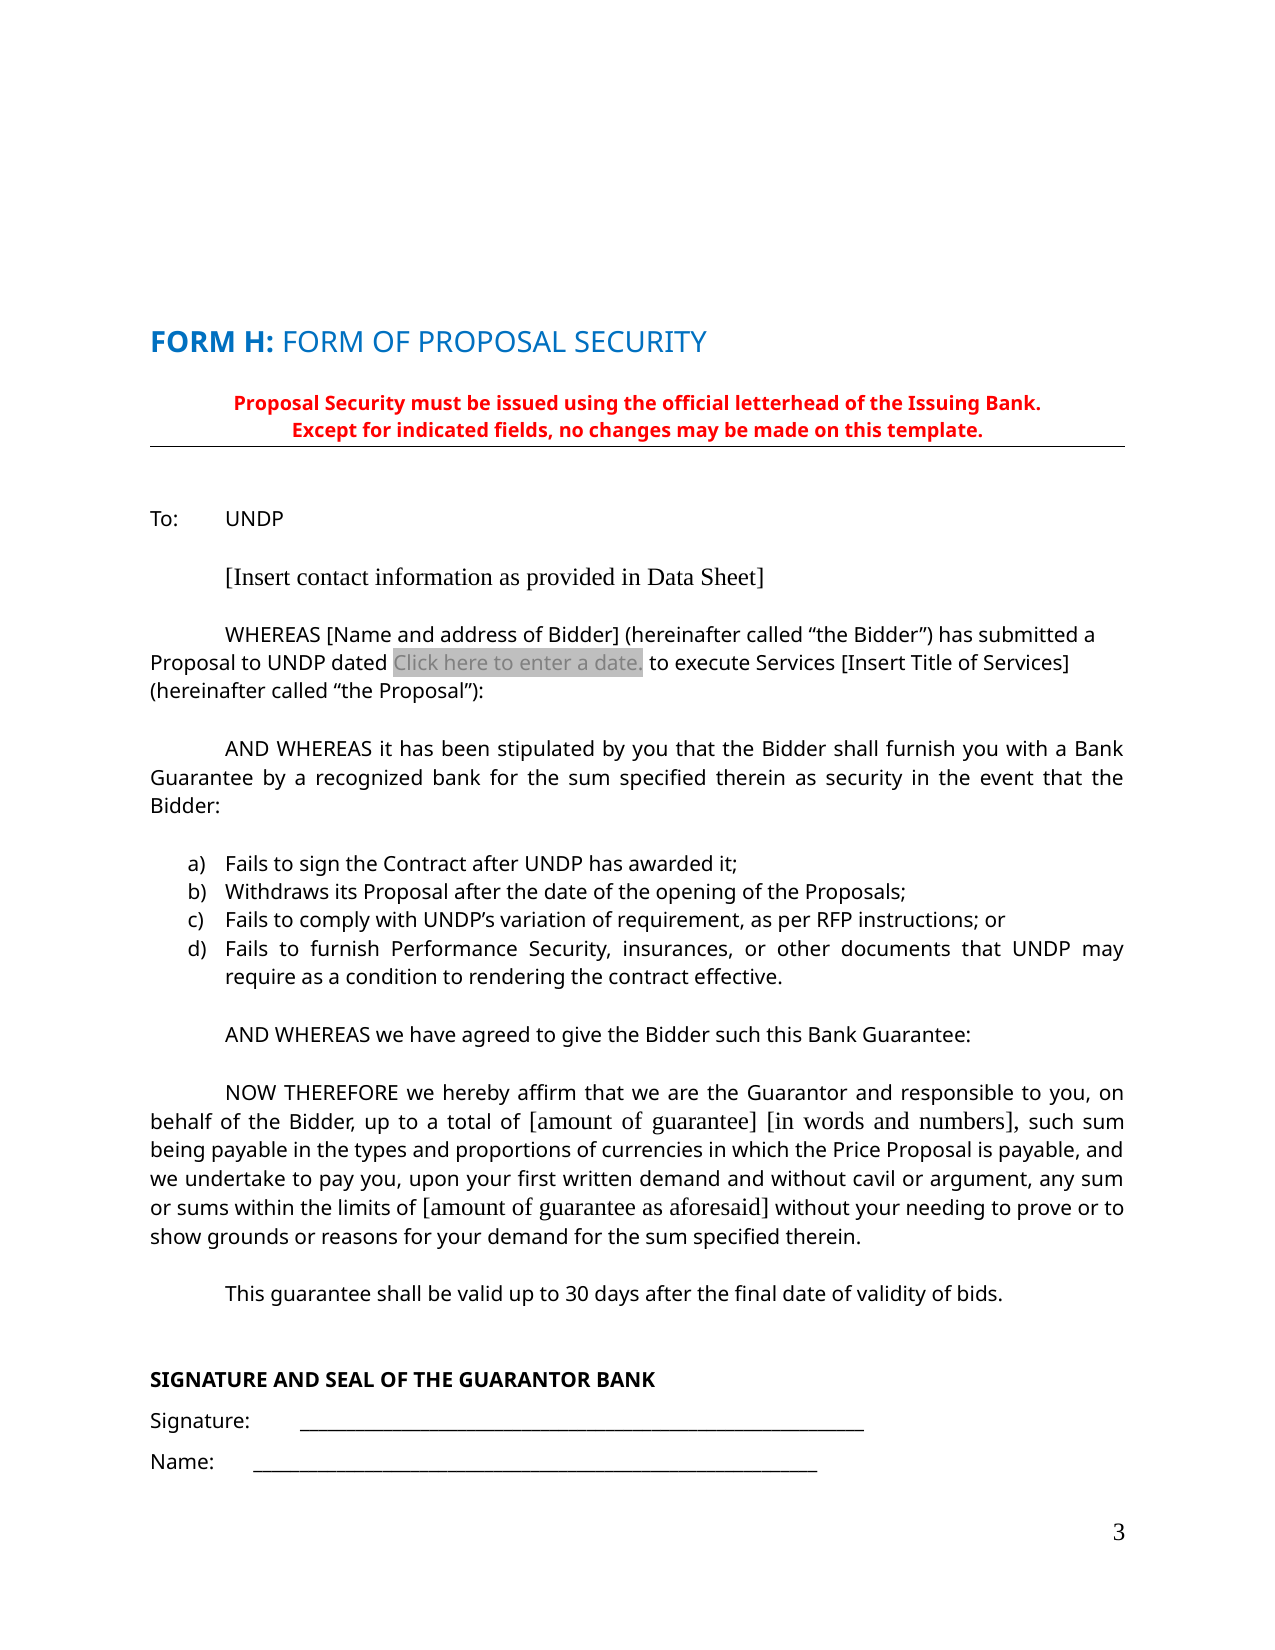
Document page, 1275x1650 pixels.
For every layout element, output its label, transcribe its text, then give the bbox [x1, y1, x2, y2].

text Signature: _____________________________________________________________ [150, 1406, 1125, 1435]
text AND WHEREAS it has been stipulated by you that the Bidder shall furnish you with a Bank Guarantee by a recognized bank for the sum specified therein as security in the event that the Bidder: [150, 734, 1125, 819]
subtitle Form H: Form of Proposal Security [150, 321, 1125, 361]
text Name: _____________________________________________________________ [150, 1447, 1125, 1476]
subtitle Proposal Security must be issued using the official letterhead of the Issuing Bank. [150, 389, 1125, 416]
list Withdraws its Proposal after the date of the opening of the Proposals; [187, 877, 1125, 906]
list Fails to comply with UNDP’s variation of requirement, as per RFP instructions; or [187, 906, 1125, 934]
list Fails to furnish Performance Security, insurances, or other documents that UNDP may require as a condition to rendering the contract effective. [187, 934, 1125, 991]
text NOW THEREFORE we hereby affirm that we are the Guarantor and responsible to you, on behalf of the Bidder, up to a total of such sum being payable in the types and proportions of currencies in which the Price Proposal is payable, and we undertake to pay you, upon your first written demand and without cavil or argument, any sum or sums within the limits of without your needing to prove or to show grounds or reasons for your demand for the sum specified therein. [150, 1078, 1125, 1250]
text This guarantee shall be valid up to 30 days after the final date of validity of bids. [150, 1279, 1125, 1308]
text AND WHEREAS we have agreed to give the Bidder such this Bank Guarantee: [150, 1020, 1125, 1048]
text WHEREAS [Name and address of Bidder] (hereinafter called “the Bidder”) has submitted a Proposal to UNDP dated to execute Services [Insert Title of Services] (hereinafter called “the Proposal”): [150, 620, 1125, 705]
text SIGNATURE AND SEAL OF THE GUARANTOR BANK [150, 1366, 1125, 1394]
subtitle Except for indicated fields, no changes may be made on this template. [150, 416, 1125, 446]
list Fails to sign the Contract after UNDP has awarded it; [187, 849, 1125, 877]
text To: UNDP [150, 504, 1125, 533]
